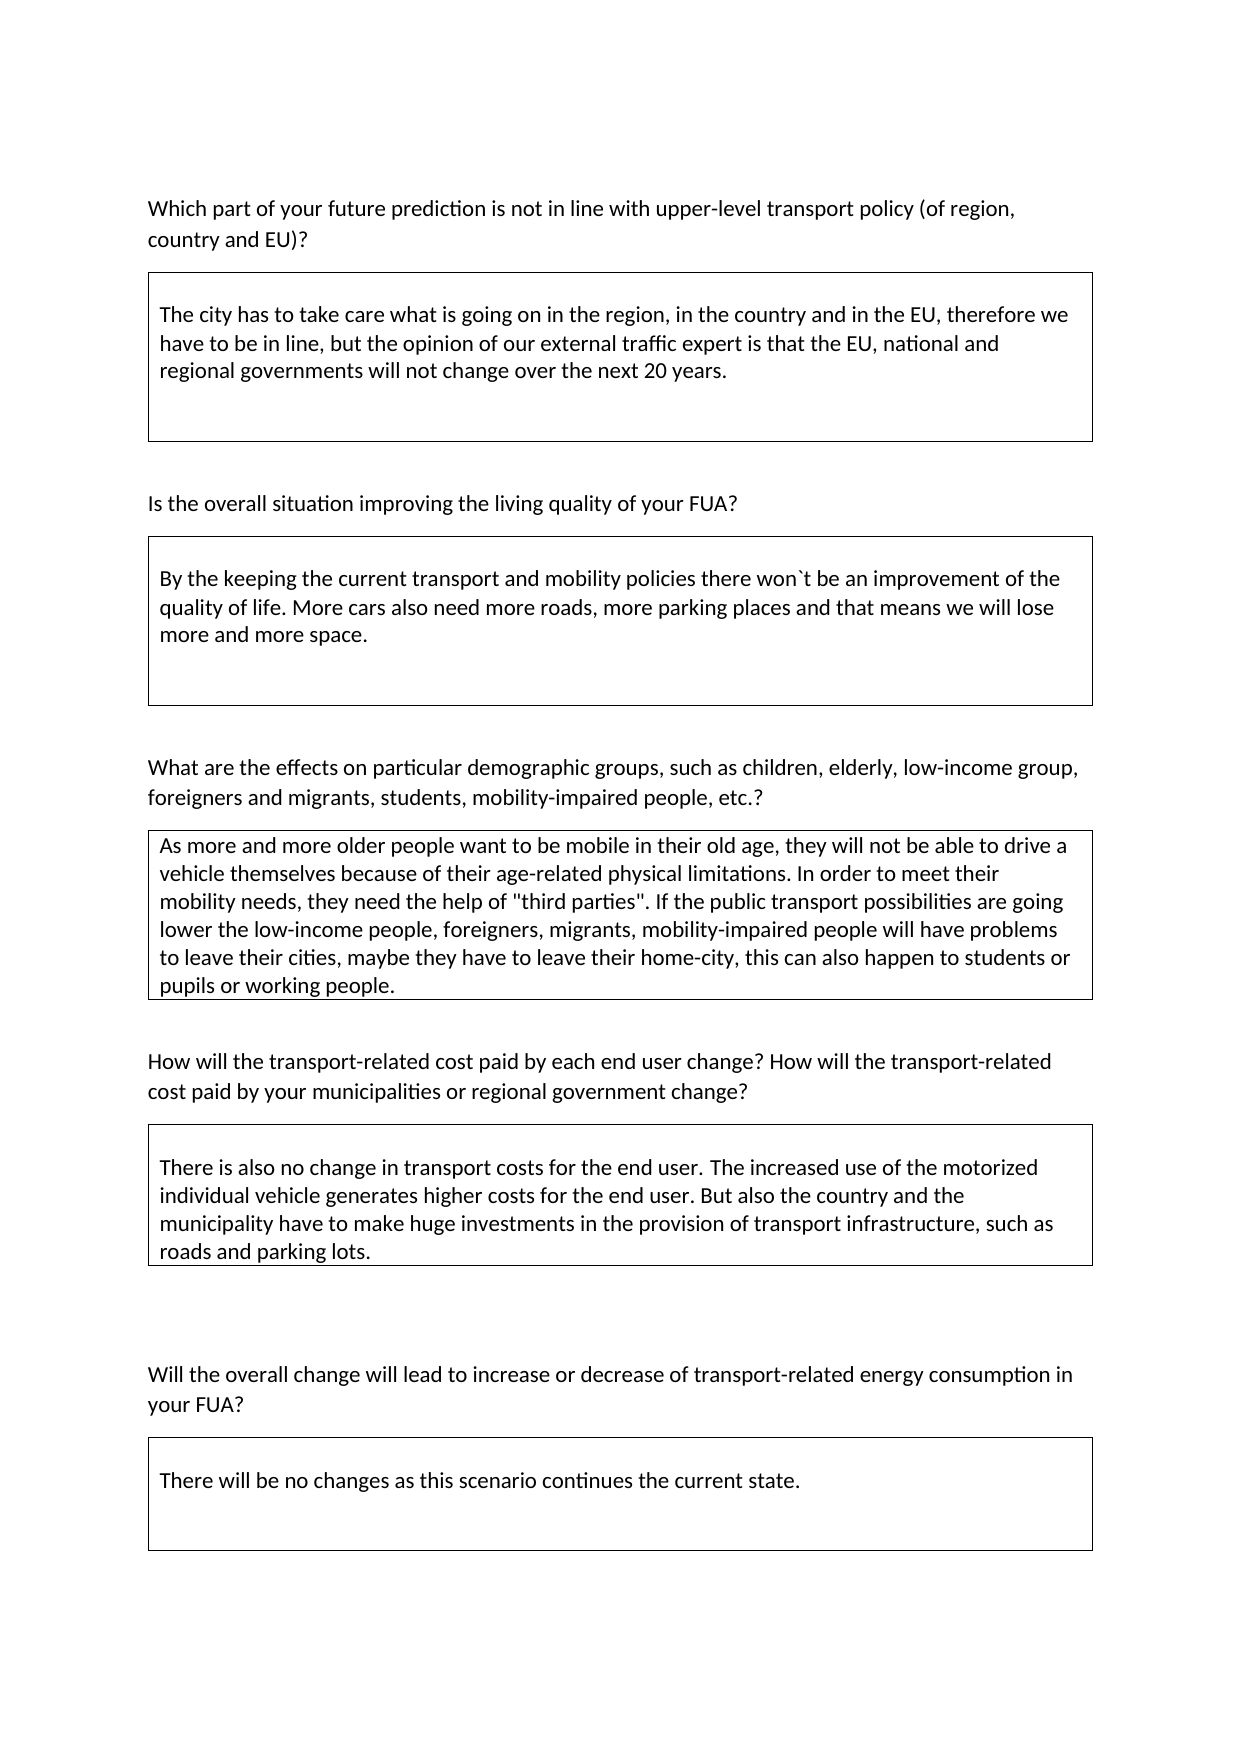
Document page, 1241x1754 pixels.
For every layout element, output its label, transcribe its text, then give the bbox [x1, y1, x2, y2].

text What are the effects on particular demographic groups, such as children, elderly, low-income group, foreigners and migrants, students, mobility-impaired people, etc.? [148, 753, 1093, 811]
text Is the overall situation improving the living quality of your FUA? [148, 489, 1093, 517]
text Will the overall change will lead to increase or decrease of transport-related energy consumption in your FUA? [148, 1360, 1093, 1418]
table_header By the keeping the current transport and mobility policies there won`t be an improvement of the quality of life. More cars also need more roads, more parking places and that means we will lose more and more space. [149, 537, 1092, 705]
text Which part of your future prediction is not in line with upper-level transport policy (of region, country and EU)? [148, 194, 1093, 253]
table_header The city has to take care what is going on in the region, in the country and in the EU, therefore we have to be in line, but the opinion of our external traffic expert is that the EU, national and regional governments will not change over the next 20 years. [149, 273, 1092, 441]
text How will the transport-related cost paid by each end user change? How will the transport-related cost paid by your municipalities or regional government change? [148, 1047, 1093, 1105]
table_header There is also no change in transport costs for the end user. The increased use of the motorized individual vehicle generates higher costs for the end user. But also the country and the municipality have to make huge investments in the provision of transport infrastructure, such as roads and parking lots. [149, 1125, 1092, 1265]
table_header There will be no changes as this scenario continues the current state. [149, 1438, 1092, 1550]
table_header As more and more older people want to be mobile in their old age, they will not be able to drive a vehicle themselves because of their age-related physical limitations. In order to meet their mobility needs, they need the help of "third parties". If the public transport possibilities are going lower the low-income people, foreigners, migrants, mobility-impaired people will have problems to leave their cities, maybe they have to leave their home-city, this can also happen to students or pupils or working people. [149, 831, 1092, 999]
